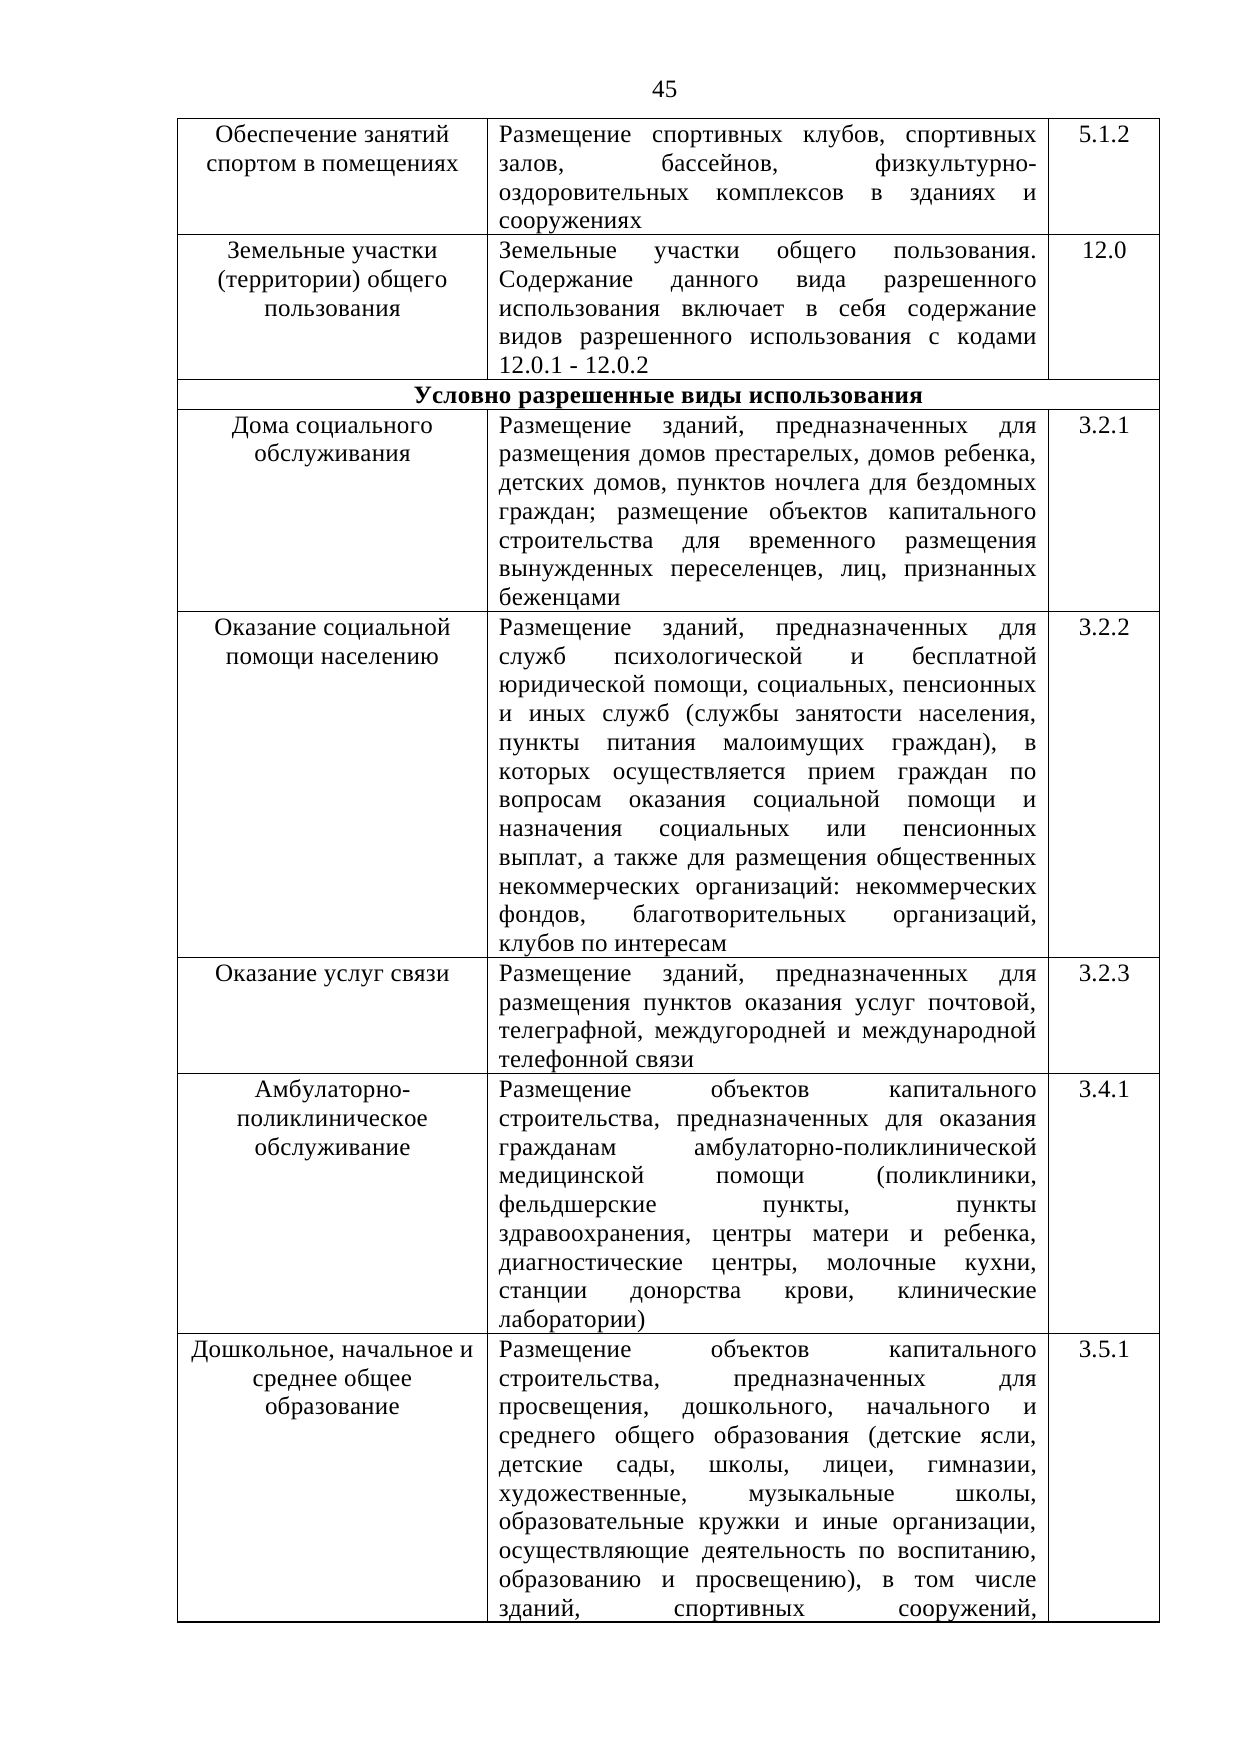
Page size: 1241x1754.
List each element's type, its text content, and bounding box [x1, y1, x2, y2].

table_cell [488, 1334, 1048, 1621]
table_cell Размещение зданий, предназначенных для размещения пунктов оказания услуг почтовой, телеграфной, междугородней и международной телефонной связи [488, 958, 1048, 1073]
table_cell 3.2.1 [1049, 410, 1159, 611]
table_cell 5.1.2 [1049, 119, 1159, 234]
table_cell 3.2.3 [1049, 958, 1159, 1073]
table_cell Размещение объектов капитального строительства, предназначенных для оказания гражданам амбулаторно-поликлинической медицинской помощи (поликлиники, фельдшерские пункты, пункты здравоохранения, центры матери и ребенка, диагностические центры, молочные кухни, станции донорства крови, клинические лаборатории) [488, 1074, 1048, 1333]
table_cell Амбулаторно-поликлиническое обслуживание [178, 1074, 487, 1333]
table_cell Размещение зданий, предназначенных для размещения домов престарелых, домов ребенка, детских домов, пунктов ночлега для бездомных граждан; размещение объектов капитального строительства для временного размещения вынужденных переселенцев, лиц, признанных беженцами [488, 410, 1048, 611]
table_cell Земельные участки общего пользования. Содержание данного вида разрешенного использования включает в себя содержание видов разрешенного использования с кодами 12.0.1 - 12.0.2 [488, 235, 1048, 379]
table_cell Дома социального обслуживания [178, 410, 487, 611]
table_cell 3.2.2 [1049, 612, 1159, 957]
table_cell 12.0 [1049, 235, 1159, 379]
table_cell Условно разрешенные виды использования [178, 380, 1159, 409]
table_cell Земельные участки (территории) общего пользования [178, 235, 487, 379]
table_cell Размещение зданий, предназначенных для служб психологической и бесплатной юридической помощи, социальных, пенсионных и иных служб (службы занятости населения, пункты питания малоимущих граждан), в которых осуществляется прием граждан по вопросам оказания социальной помощи и назначения социальных или пенсионных выплат, а также для размещения общественных некоммерческих организаций: некоммерческих фондов, благотворительных организаций, клубов по интересам [488, 612, 1048, 957]
table_cell 3.4.1 [1049, 1074, 1159, 1333]
table_cell Оказание социальной помощи населению [178, 612, 487, 957]
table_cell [178, 1334, 487, 1621]
table_cell 3.5.1 [1049, 1334, 1159, 1621]
table_cell Оказание услуг связи [178, 958, 487, 1073]
table_cell Размещение спортивных клубов, спортивных залов, бассейнов, физкультурно-оздоровительных комплексов в зданиях и сооружениях [488, 119, 1048, 234]
table_cell Обеспечение занятий спортом в помещениях [178, 119, 487, 234]
